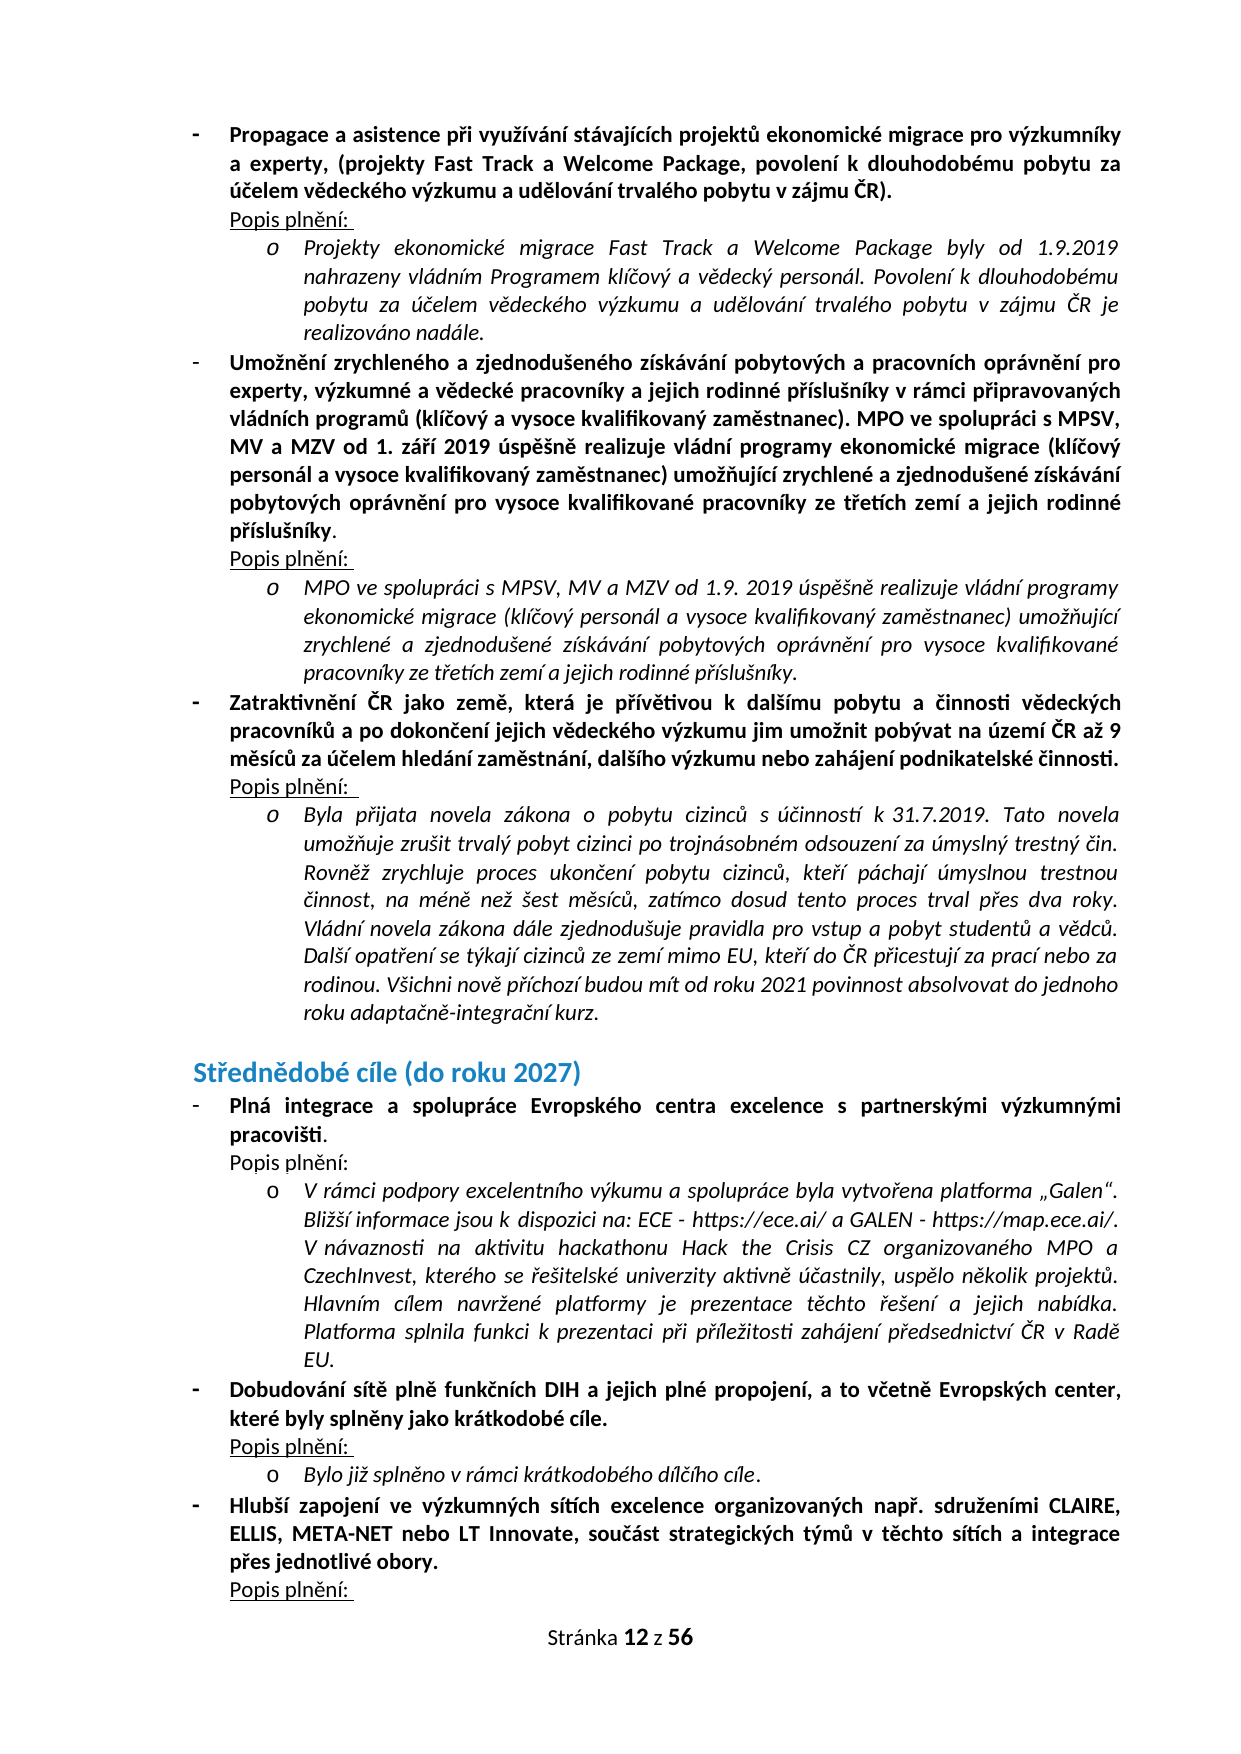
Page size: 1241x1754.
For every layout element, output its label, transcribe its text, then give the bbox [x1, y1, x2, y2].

list Popis plnění: [229, 1576, 1122, 1603]
list Umožnění zrychleného a zjednodušeného získávání pobytových a pracovních oprávnění pro experty, výzkumné a vědecké pracovníky a jejich rodinné příslušníky v rámci připravovaných vládních programů (klíčový a vysoce kvalifikovaný zaměstnanec). MPO ve spolupráci s MPSV, MV a MZV od 1. září 2019 úspěšně realizuje vládní programy ekonomické migrace (klíčový personál a vysoce kvalifikovaný zaměstnanec) umožňující zrychlené a zjednodušené získávání pobytových oprávnění pro vysoce kvalifikované pracovníky ze třetích zemí a jejich rodinné příslušníky. [192, 346, 1122, 544]
list Plná integrace a spolupráce Evropského centra excelence s partnerskými výzkumnými pracovišti. [192, 1089, 1122, 1148]
list MPO ve spolupráci s MPSV, MV a MZV od 1.9. 2019 úspěšně realizuje vládní programy ekonomické migrace (klíčový personál a vysoce kvalifikovaný zaměstnanec) umožňující zrychlené a zjednodušené získávání pobytových oprávnění pro vysoce kvalifikované pracovníky ze třetích zemí a jejich rodinné příslušníky. [266, 573, 1122, 686]
list Projekty ekonomické migrace Fast Track a Welcome Package byly od 1.9.2019 nahrazeny vládním Programem klíčový a vědecký personál. Povolení k dlouhodobému pobytu za účelem vědeckého výzkumu a udělování trvalého pobytu v zájmu ČR je realizováno nadále. [266, 233, 1122, 346]
list Popis plnění: [229, 1432, 1122, 1460]
list Střednědobé cíle (do roku 2027) [193, 1054, 1122, 1089]
list Byla přijata novela zákona o pobytu cizinců s účinností k 31.7.2019. Tato novela umožňuje zrušit trvalý pobyt cizinci po trojnásobném odsouzení za úmyslný trestný čin. Rovněž zrychluje proces ukončení pobytu cizinců, kteří páchají úmyslnou trestnou činnost, na méně než šest měsíců, zatímco dosud tento proces trval přes dva roky. Vládní novela zákona dále zjednodušuje pravidla pro vstup a pobyt studentů a vědců. Další opatření se týkají cizinců ze zemí mimo EU, kteří do ČR přicestují za prací nebo za rodinou. Všichni nově příchozí budou mít od roku 2021 povinnost absolvovat do jednoho roku adaptačně-integrační kurz. [266, 800, 1122, 1026]
list Hlubší zapojení ve výzkumných sítích excelence organizovaných např. sdruženími CLAIRE, ELLIS, META-NET nebo LT Innovate, součást strategických týmů v těchto sítích a integrace přes jednotlivé obory. [192, 1489, 1122, 1576]
list Popis plnění: [229, 205, 1122, 233]
list Bylo již splněno v rámci krátkodobého dílčího cíle. [266, 1460, 1122, 1489]
list Zatraktivnění ČR jako země, která je přívětivou k dalšímu pobytu a činnosti vědeckých pracovníků a po dokončení jejich vědeckého výzkumu jim umožnit pobývat na území ČR až 9 měsíců za účelem hledání zaměstnání, dalšího výzkumu nebo zahájení podnikatelské činnosti. [192, 686, 1122, 772]
list Dobudování sítě plně funkčních DIH a jejich plné propojení, a to včetně Evropských center, které byly splněny jako krátkodobé cíle. [192, 1373, 1122, 1432]
list Popis plnění: [229, 772, 1122, 800]
list V rámci podpory excelentního výkumu a spolupráce byla vytvořena platforma „Galen“. Bližší informace jsou k dispozici na: ECE - https://ece.ai/ a GALEN - https://map.ece.ai/. V návaznosti na aktivitu hackathonu Hack the Crisis CZ organizovaného MPO a CzechInvest, kterého se řešitelské univerzity aktivně účastnily, uspělo několik projektů. Hlavním cílem navržené platformy je prezentace těchto řešení a jejich nabídka. Platforma splnila funkci k prezentaci při příležitosti zahájení předsednictví ČR v Radě EU. [266, 1176, 1122, 1373]
list Propagace a asistence při využívání stávajících projektů ekonomické migrace pro výzkumníky a experty, (projekty Fast Track a Welcome Package, povolení k dlouhodobému pobytu za účelem vědeckého výzkumu a udělování trvalého pobytu v zájmu ČR). [192, 118, 1122, 205]
list Popis plnění: [229, 544, 1122, 573]
list Popis plnění: [229, 1148, 1122, 1176]
